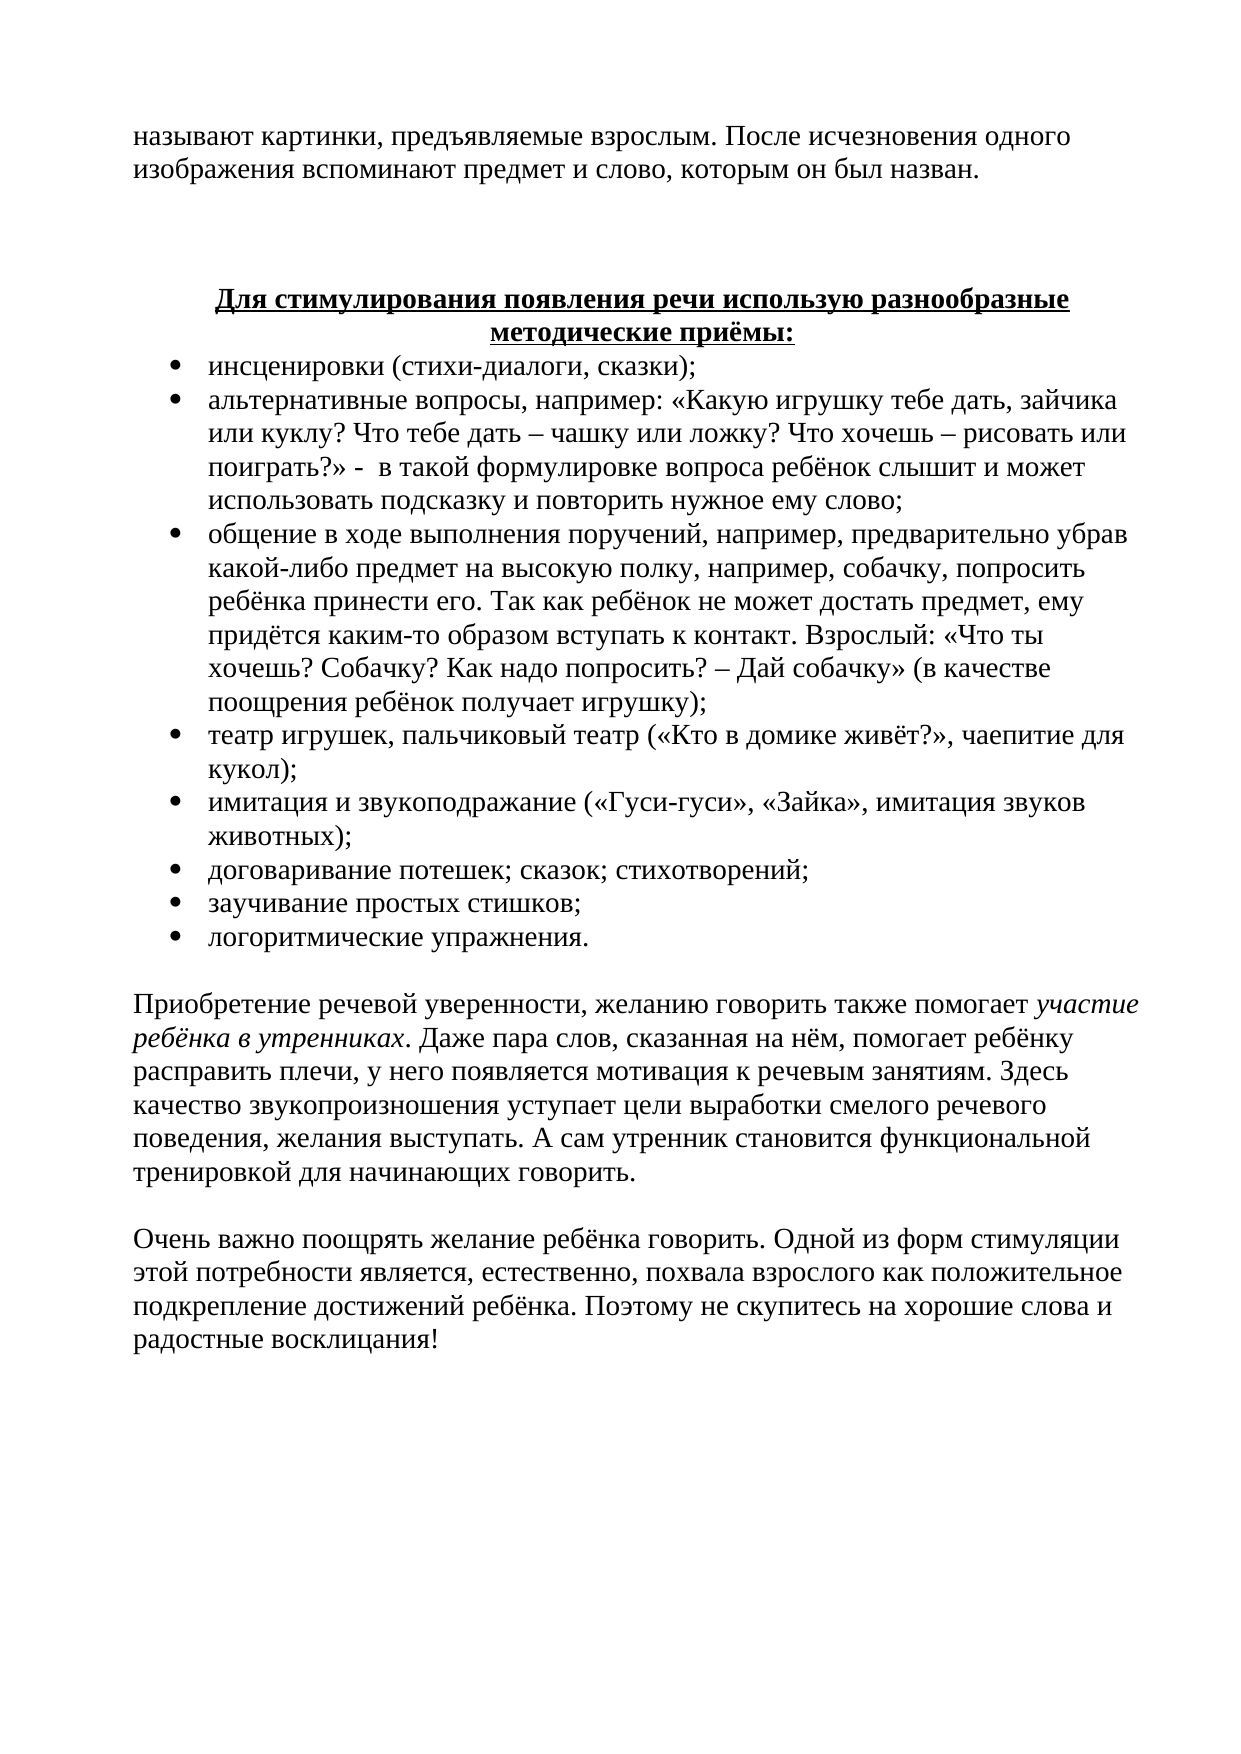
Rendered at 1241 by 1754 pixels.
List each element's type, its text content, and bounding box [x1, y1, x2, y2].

list договаривание потешек; сказок; стихотворений; [170, 852, 1152, 885]
list логоритмические упражнения. [170, 919, 1152, 953]
list общение в ходе выполнения поручений, например, предварительно убрав какой-либо предмет на высокую полку, например, собачку, попросить ребёнка принести его. Так как ребёнок не может достать предмет, ему придётся каким-то образом вступать к контакт. Взрослый: «Что ты хочешь? Собачку? Как надо попросить? – Дай собачку» (в качестве поощрения ребёнок получает игрушку); [170, 516, 1152, 717]
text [133, 118, 1152, 185]
list инсценировки (стихи-диалоги, сказки); [170, 348, 1152, 382]
text Приобретение речевой уверенности, желанию говорить также помогает участие ребёнка в утренниках. Даже пара слов, сказанная на нём, помогает ребёнку расправить плечи, у него появляется мотивация к речевым занятиям. Здесь качество звукопроизношения уступает цели выработки смелого речевого поведения, желания выступать. А сам утренник становится функциональной тренировкой для начинающих говорить. [133, 986, 1152, 1187]
list альтернативные вопросы, например: «Какую игрушку тебе дать, зайчика или куклу? Что тебе дать – чашку или ложку? Что хочешь – рисовать или поиграть?» - в такой формулировке вопроса ребёнок слышит и может использовать подсказку и повторить нужное ему слово; [170, 382, 1152, 516]
text Очень важно поощрять желание ребёнка говорить. Одной из форм стимуляции этой потребности является, естественно, похвала взрослого как положительное подкрепление достижений ребёнка. Поэтому не скупитесь на хорошие слова и радостные восклицания! [133, 1221, 1152, 1355]
list заучивание простых стишков; [170, 885, 1152, 919]
list имитация и звукоподражание («Гуси-гуси», «Зайка», имитация звуков животных); [170, 784, 1152, 852]
text Для стимулирования появления речи использую разнообразные методические приёмы: [133, 281, 1152, 348]
list театр игрушек, пальчиковый театр («Кто в домике живёт?», чаепитие для кукол); [170, 717, 1152, 784]
